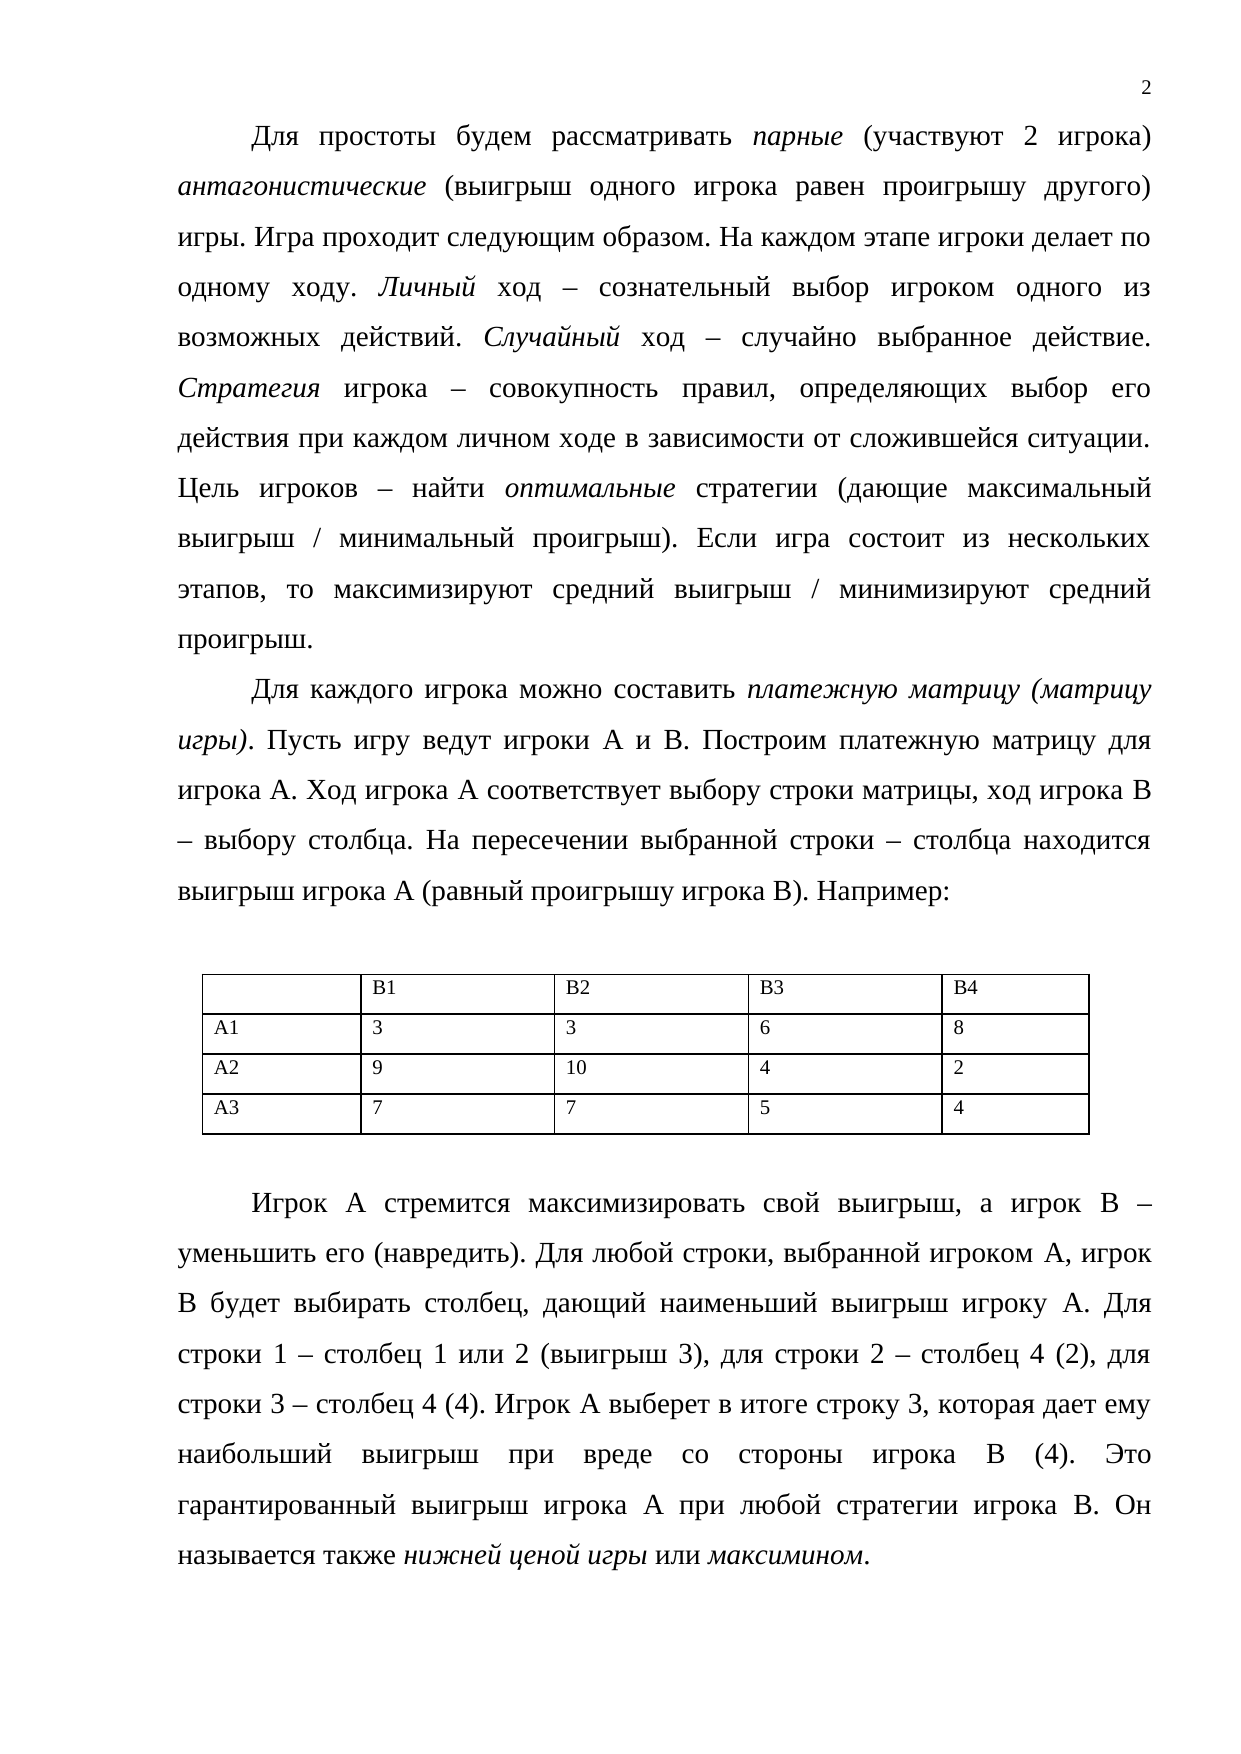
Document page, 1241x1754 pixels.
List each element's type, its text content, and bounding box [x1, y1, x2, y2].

table_cell 7 [555, 1095, 748, 1133]
table_cell 5 [749, 1095, 941, 1133]
table_header B2 [555, 975, 748, 1013]
table_cell A1 [203, 1015, 360, 1053]
table_cell 2 [943, 1055, 1088, 1093]
table_header B4 [943, 975, 1088, 1013]
table_cell 7 [362, 1095, 554, 1133]
table_cell 4 [943, 1095, 1088, 1133]
table_cell 3 [555, 1015, 748, 1053]
table_cell 9 [362, 1055, 554, 1093]
table_cell 10 [555, 1055, 748, 1093]
table_cell A3 [203, 1095, 360, 1133]
table_cell 6 [749, 1015, 941, 1053]
table_cell A2 [203, 1055, 360, 1093]
table_cell 4 [749, 1055, 941, 1093]
text Игрок A стремится максимизировать свой выигрыш, а игрок B – уменьшить его (навредить). Для любой строки, выбранной игроком A, игрок B будет выбирать столбец, дающий наименьший выигрыш игроку A. Для строки 1 – столбец 1 или 2 (выигрыш 3), для строки 2 – столбец 4 (2), для строки 3 – столбец 4 (4). Игрок A выберет в итоге строку 3, которая дает ему наибольший выигрыш при вреде со стороны игрока B (4). Это гарантированный выигрыш игрока A при любой стратегии игрока B. Он называется также нижней ценой игры или максимином. [177, 1185, 1152, 1571]
table_header B1 [362, 975, 554, 1013]
text Для простоты будем рассматривать парные (участвуют 2 игрока) антагонистические (выигрыш одного игрока равен проигрышу другого) игры. Игра проходит следующим образом. На каждом этапе игроки делает по одному ходу. Личный ход – сознательный выбор игроком одного из возможных действий. Случайный ход – случайно выбранное действие. Стратегия игрока – совокупность правил, определяющих выбор его действия при каждом личном ходе в зависимости от сложившейся ситуации. Цель игроков – найти оптимальные стратегии (дающие максимальный выигрыш / минимальный проигрыш). Если игра состоит из нескольких этапов, то максимизируют средний выигрыш / минимизируют средний проигрыш. [177, 118, 1152, 655]
table_header [203, 975, 360, 1013]
table_cell 3 [362, 1015, 554, 1053]
table_header B3 [749, 975, 941, 1013]
table_cell 8 [943, 1015, 1088, 1053]
text Для каждого игрока можно составить платежную матрицу (матрицу игры). Пусть игру ведут игроки A и B. Построим платежную матрицу для игрока A. Ход игрока A соответствует выбору строки матрицы, ход игрока B – выбору столбца. На пересечении выбранной строки – столбца находится выигрыш игрока A (равный проигрышу игрока B). Например: [177, 672, 1152, 906]
